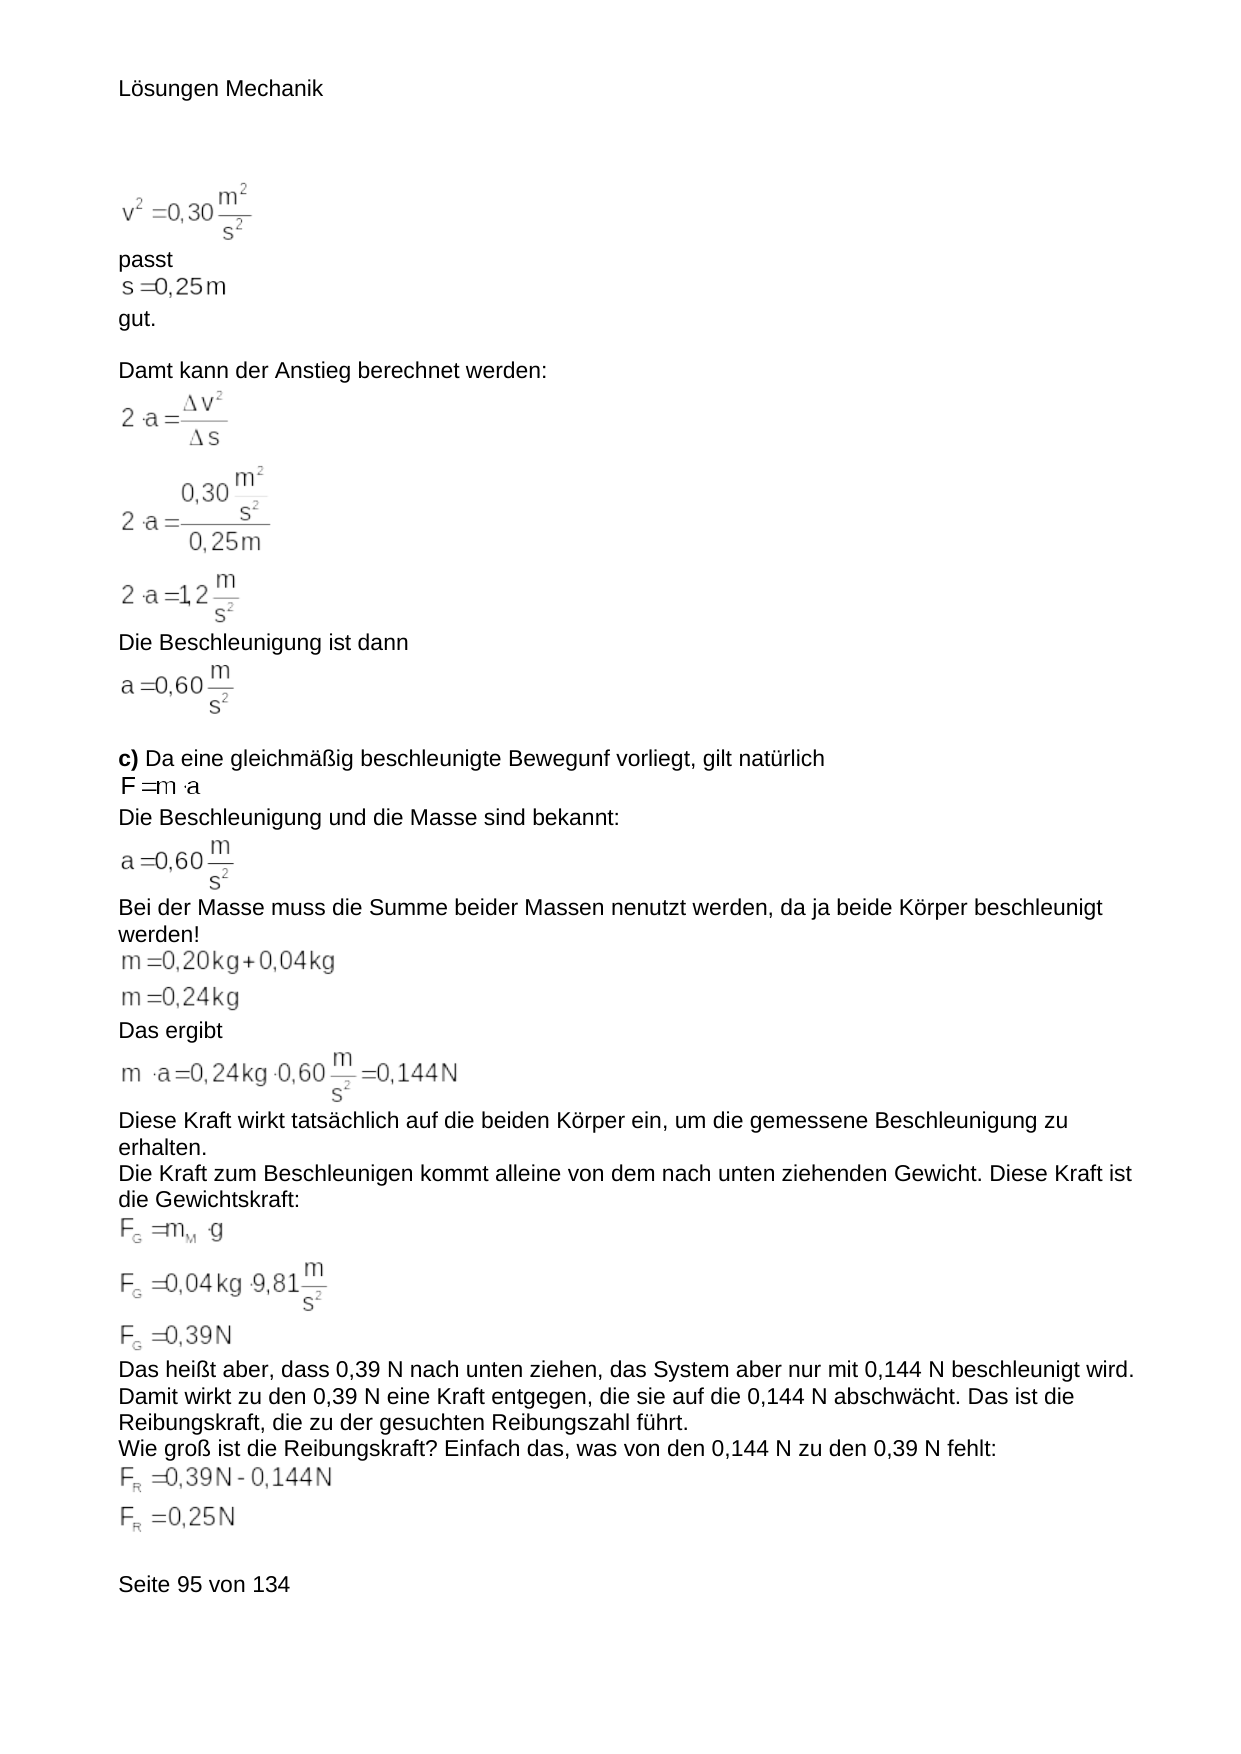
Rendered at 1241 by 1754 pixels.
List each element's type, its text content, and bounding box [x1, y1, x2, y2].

text gut. [118, 305, 1152, 331]
text Die Beschleunigung ist dann [118, 629, 1152, 655]
text c) Da eine gleichmäßig beschleunigte Bewegunf vorliegt, gilt natürlich [118, 745, 1152, 772]
text passt [118, 246, 1152, 272]
text Wie groß ist die Reibungskraft? Einfach das, was von den 0,144 N zu den 0,39 N fehlt: [118, 1435, 1152, 1462]
text Die Beschleunigung und die Masse sind bekannt: [118, 804, 1152, 831]
text Damt kann der Anstieg berechnet werden: [118, 357, 1152, 384]
text Das ergibt [118, 1017, 1152, 1043]
text Die Kraft zum Beschleunigen kommt alleine von dem nach unten ziehenden Gewicht. Diese Kraft ist die Gewichtskraft: [118, 1160, 1152, 1212]
text Das heißt aber, dass 0,39 N nach unten ziehen, das System aber nur mit 0,144 N beschleunigt wird. Damit wirkt zu den 0,39 N eine Kraft entgegen, die sie auf die 0,144 N abschwächt. Das ist die Reibungskraft, die zu der gesuchten Reibungszahl führt. [118, 1356, 1152, 1435]
text Diese Kraft wirkt tatsächlich auf die beiden Körper ein, um die gemessene Beschleunigung zu erhalten. [118, 1107, 1152, 1160]
text Bei der Masse muss die Summe beider Massen nenutzt werden, da ja beide Körper beschleunigt werden! [118, 894, 1152, 947]
